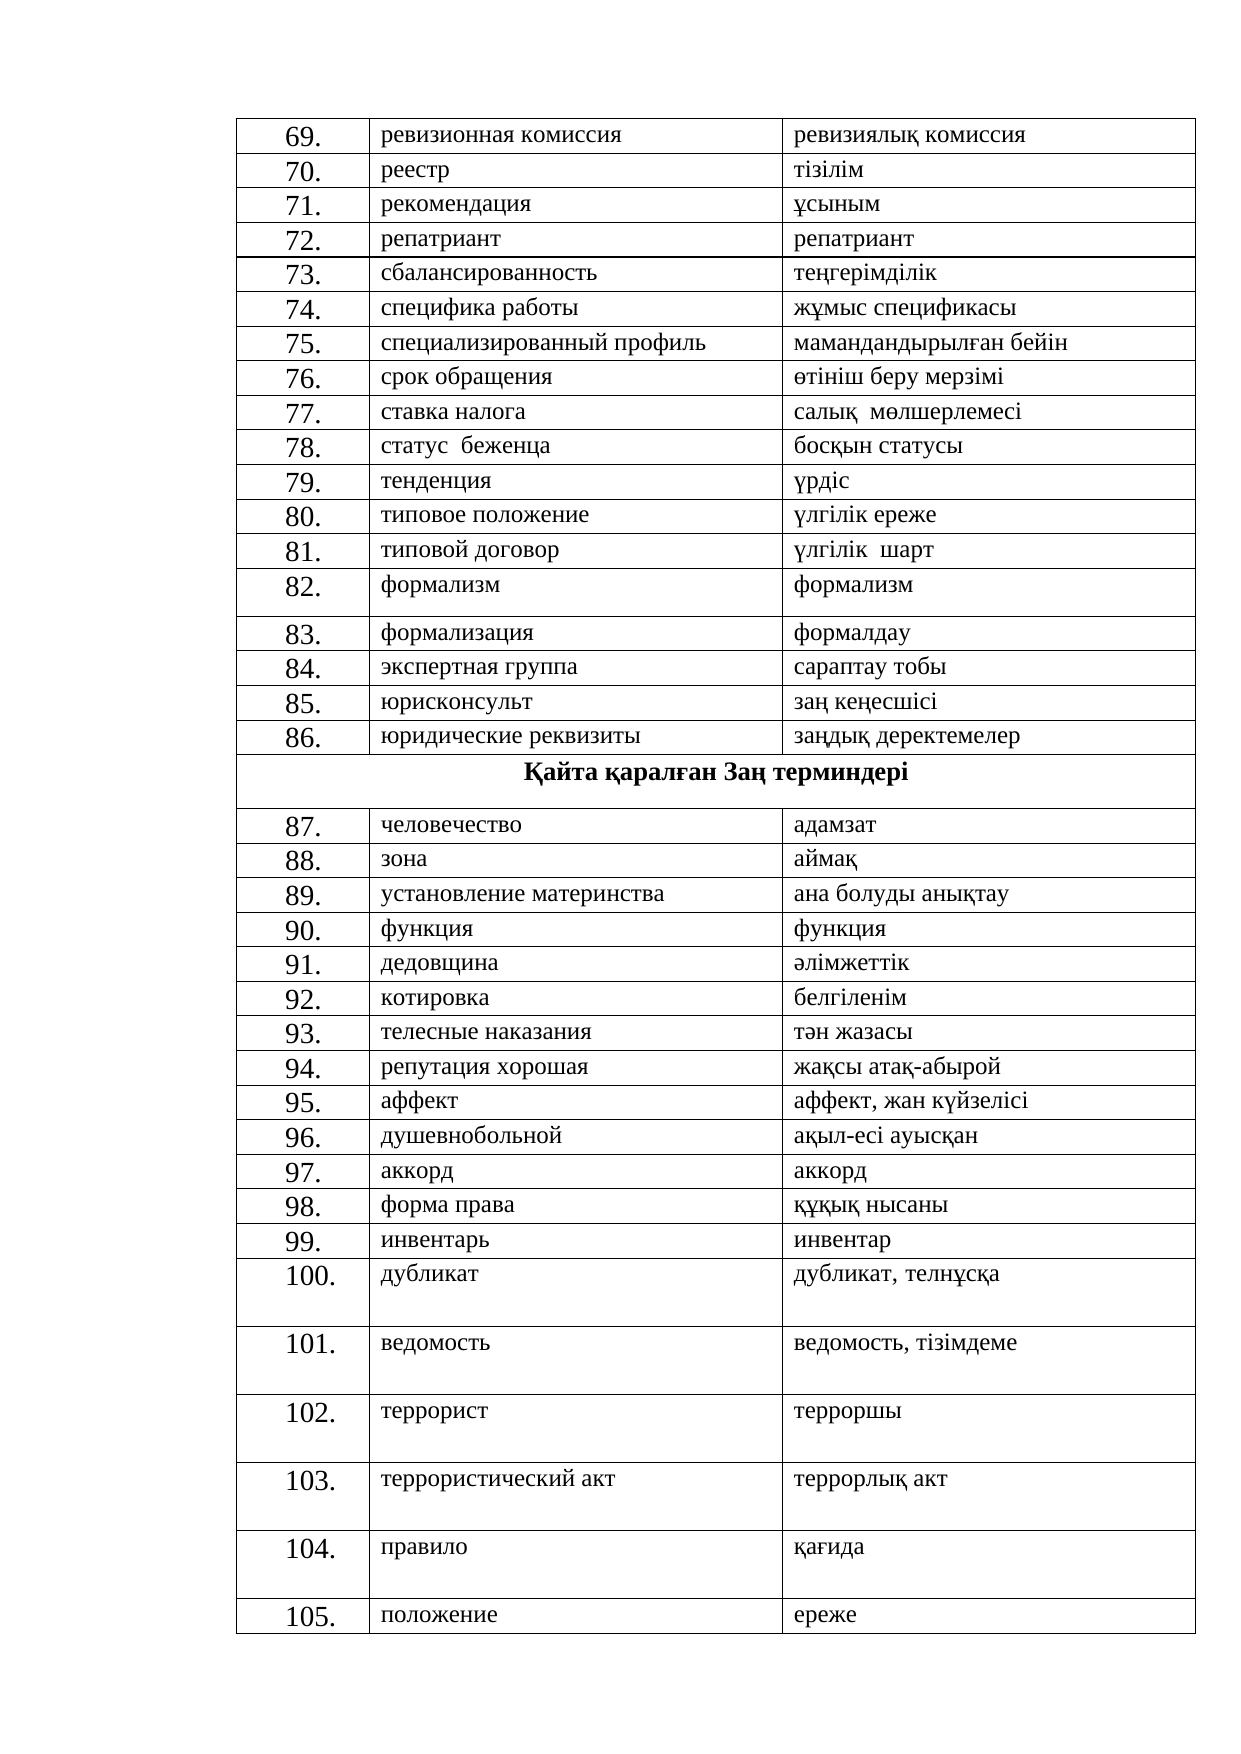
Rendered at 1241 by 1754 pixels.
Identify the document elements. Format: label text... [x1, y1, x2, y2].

table_cell [237, 809, 369, 842]
table_cell сараптау тобы [783, 651, 1195, 685]
table_cell установление материнства [370, 878, 782, 912]
table_cell срок обращения [370, 361, 782, 395]
table_cell дедовщина [370, 947, 782, 981]
table_cell инвентарь [370, 1224, 782, 1257]
table_cell форма права [370, 1189, 782, 1223]
table_cell формализм [370, 569, 782, 616]
table_cell [237, 1531, 369, 1598]
table_cell қағида [783, 1531, 1195, 1598]
table_cell [237, 465, 369, 498]
table_cell ревизиялық комиссия [783, 119, 1195, 153]
table_cell [237, 500, 369, 533]
table_cell [237, 1120, 369, 1154]
table_cell ақыл-есі ауысқан [783, 1120, 1195, 1154]
table_cell тенденция [370, 465, 782, 498]
table_cell экспертная группа [370, 651, 782, 685]
table_cell функция [370, 913, 782, 946]
table_cell [237, 396, 369, 429]
table_cell формализм [783, 569, 1195, 616]
table_cell аффект [370, 1086, 782, 1119]
table_cell адамзат [783, 809, 1195, 842]
table_cell теңгерімділік [783, 258, 1195, 291]
table_cell [237, 878, 369, 912]
table_cell [237, 1224, 369, 1257]
table_cell жұмыс спецификасы [783, 292, 1195, 326]
table_cell [237, 1599, 369, 1633]
table_cell инвентар [783, 1224, 1195, 1257]
table_cell котировка [370, 982, 782, 1015]
table_cell [237, 1155, 369, 1188]
table_cell формалдау [783, 617, 1195, 650]
table_cell аккорд [783, 1155, 1195, 1188]
table_cell [237, 686, 369, 719]
table_cell терроршы [783, 1395, 1195, 1462]
table_cell специализированный профиль [370, 327, 782, 360]
table_cell үлгілік ереже [783, 500, 1195, 533]
table_cell [237, 1259, 369, 1326]
table_cell [237, 534, 369, 568]
table_cell юридические реквизиты [370, 721, 782, 754]
table_cell телесные наказания [370, 1016, 782, 1050]
table_cell [237, 223, 369, 256]
table_cell [237, 1016, 369, 1050]
table_cell типовое положение [370, 500, 782, 533]
table_cell заң кеңесшісі [783, 686, 1195, 719]
table_cell жақсы атақ-абырой [783, 1051, 1195, 1084]
table_cell рекомендация [370, 188, 782, 222]
table_cell репатриант [783, 223, 1195, 256]
table_cell босқын статусы [783, 430, 1195, 464]
table_cell [237, 1395, 369, 1462]
table_cell ана болуды анықтау [783, 878, 1195, 912]
table_cell [237, 617, 369, 650]
table_cell ставка налога [370, 396, 782, 429]
table_cell үлгілік шарт [783, 534, 1195, 568]
table_cell ведомость, тізімдеме [783, 1327, 1195, 1394]
table_cell [237, 569, 369, 616]
table_cell террорлық акт [783, 1463, 1195, 1530]
table_cell [237, 327, 369, 360]
table_cell [237, 1189, 369, 1223]
table_cell ведомость [370, 1327, 782, 1394]
table_cell [237, 844, 369, 877]
table_cell Қайта қаралған Заң терминдері [237, 755, 1195, 808]
table_cell террорист [370, 1395, 782, 1462]
table_cell юрисконсульт [370, 686, 782, 719]
table_cell сбалансированность [370, 258, 782, 291]
table_cell белгіленім [783, 982, 1195, 1015]
table_cell аккорд [370, 1155, 782, 1188]
table_cell аффект, жан күйзелісі [783, 1086, 1195, 1119]
table_cell [237, 154, 369, 187]
table_cell [237, 1086, 369, 1119]
table_cell зона [370, 844, 782, 877]
table_cell [237, 721, 369, 754]
table_cell положение [370, 1599, 782, 1633]
table_cell репатриант [370, 223, 782, 256]
table_cell [237, 913, 369, 946]
table_cell дубликат, телнұсқа [783, 1259, 1195, 1326]
table_cell әлімжеттік [783, 947, 1195, 981]
table_cell [237, 947, 369, 981]
table_cell душевнобольной [370, 1120, 782, 1154]
table_cell [237, 430, 369, 464]
table_cell функция [783, 913, 1195, 946]
table_cell [237, 361, 369, 395]
table_cell правило [370, 1531, 782, 1598]
table_cell специфика работы [370, 292, 782, 326]
table_cell тән жазасы [783, 1016, 1195, 1050]
table_cell тізілім [783, 154, 1195, 187]
table_cell ревизионная комиссия [370, 119, 782, 153]
table_cell [237, 1327, 369, 1394]
table_cell салық мөлшерлемесі [783, 396, 1195, 429]
table_cell репутация хорошая [370, 1051, 782, 1084]
table_cell типовой договор [370, 534, 782, 568]
table_cell человечество [370, 809, 782, 842]
table_cell мамандандырылған бейін [783, 327, 1195, 360]
table_cell террористический акт [370, 1463, 782, 1530]
table_cell аймақ [783, 844, 1195, 877]
table_cell [237, 188, 369, 222]
table_cell дубликат [370, 1259, 782, 1326]
table_cell реестр [370, 154, 782, 187]
table_cell [237, 1051, 369, 1084]
table_cell формализация [370, 617, 782, 650]
table_cell [237, 258, 369, 291]
table_cell ереже [783, 1599, 1195, 1633]
table_cell [237, 982, 369, 1015]
table_cell өтініш беру мерзімі [783, 361, 1195, 395]
table_cell үрдіс [783, 465, 1195, 498]
table_cell статус беженца [370, 430, 782, 464]
table_cell құқық нысаны [783, 1189, 1195, 1223]
table_cell ұсыным [783, 188, 1195, 222]
table_cell [237, 292, 369, 326]
table_cell [237, 1463, 369, 1530]
table_cell [237, 119, 369, 153]
table_cell заңдық деректемелер [783, 721, 1195, 754]
table_cell [237, 651, 369, 685]
